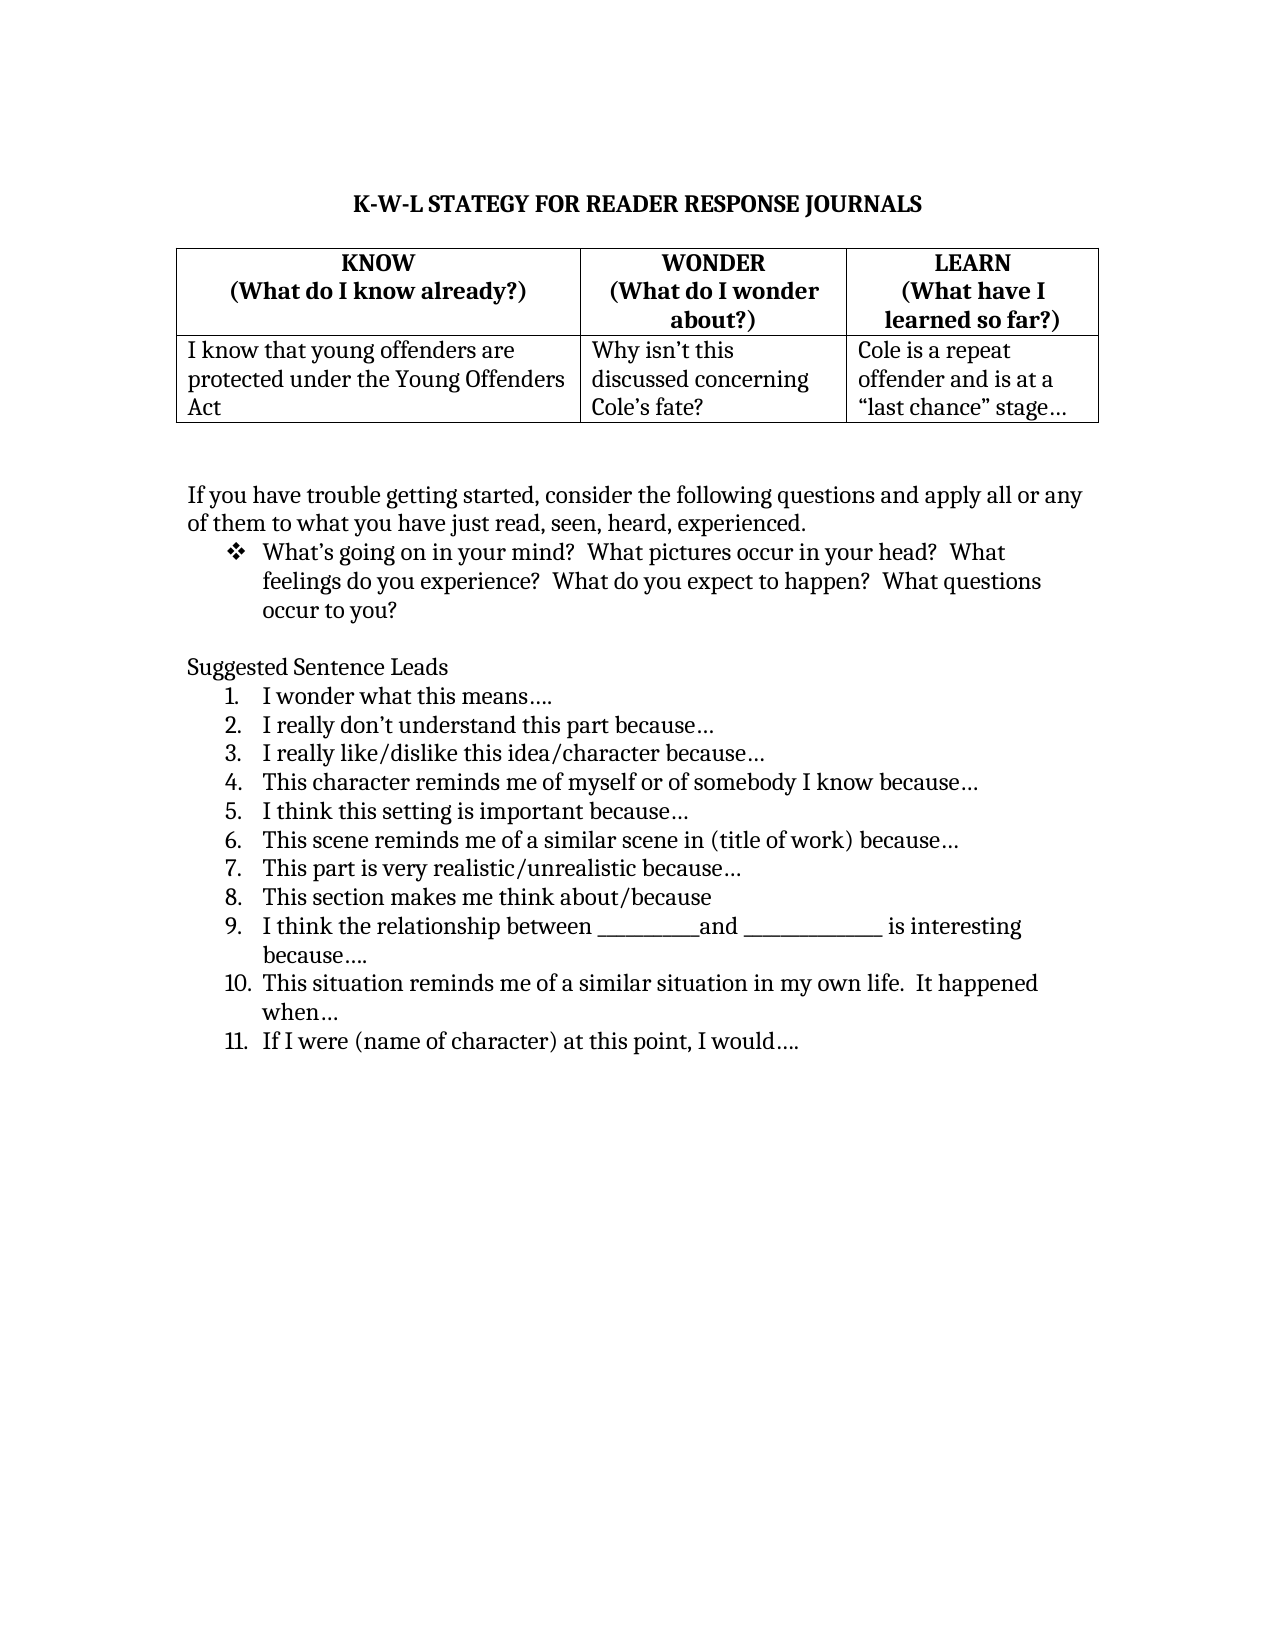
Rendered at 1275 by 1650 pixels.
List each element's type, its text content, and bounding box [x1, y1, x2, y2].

list This scene reminds me of a similar scene in (title of work) because… [225, 826, 1087, 854]
list I think the relationship between ___________and _______________ is interesting because…. [225, 912, 1087, 969]
list What’s going on in your mind? What pictures occur in your head? What feelings do you experience? What do you expect to happen? What questions occur to you? [225, 538, 1087, 624]
table_cell Cole is a repeat offender and is at a “last chance” stage… [847, 336, 1098, 422]
table_header LEARN (What have I learned so far?) [847, 249, 1098, 335]
list This part is very realistic/unrealistic because… [225, 854, 1087, 883]
text Suggested Sentence Leads [187, 653, 1087, 682]
list I really like/dislike this idea/character because… [225, 739, 1087, 768]
table_cell Why isn’t this discussed concerning Cole’s fate? [581, 336, 846, 422]
text If you have trouble getting started, consider the following questions and apply all or any of them to what you have just read, seen, heard, experienced. [187, 481, 1087, 538]
table_header WONDER (What do I wonder about?) [581, 249, 846, 335]
table_cell I know that young offenders are protected under the Young Offenders Act [177, 336, 580, 422]
list This section makes me think about/because [225, 883, 1087, 912]
list I think this setting is important because… [225, 797, 1087, 826]
list This situation reminds me of a similar situation in my own life. It happened when… [225, 969, 1087, 1027]
text K-W-L STATEGY FOR READER RESPONSE JOURNALS [187, 190, 1087, 219]
table_header KNOW (What do I know already?) [177, 249, 580, 335]
list I wonder what this means…. [225, 682, 1087, 711]
list If I were (name of character) at this point, I would…. [225, 1027, 1087, 1056]
list This character reminds me of myself or of somebody I know because… [225, 768, 1087, 797]
list I really don’t understand this part because… [225, 711, 1087, 739]
